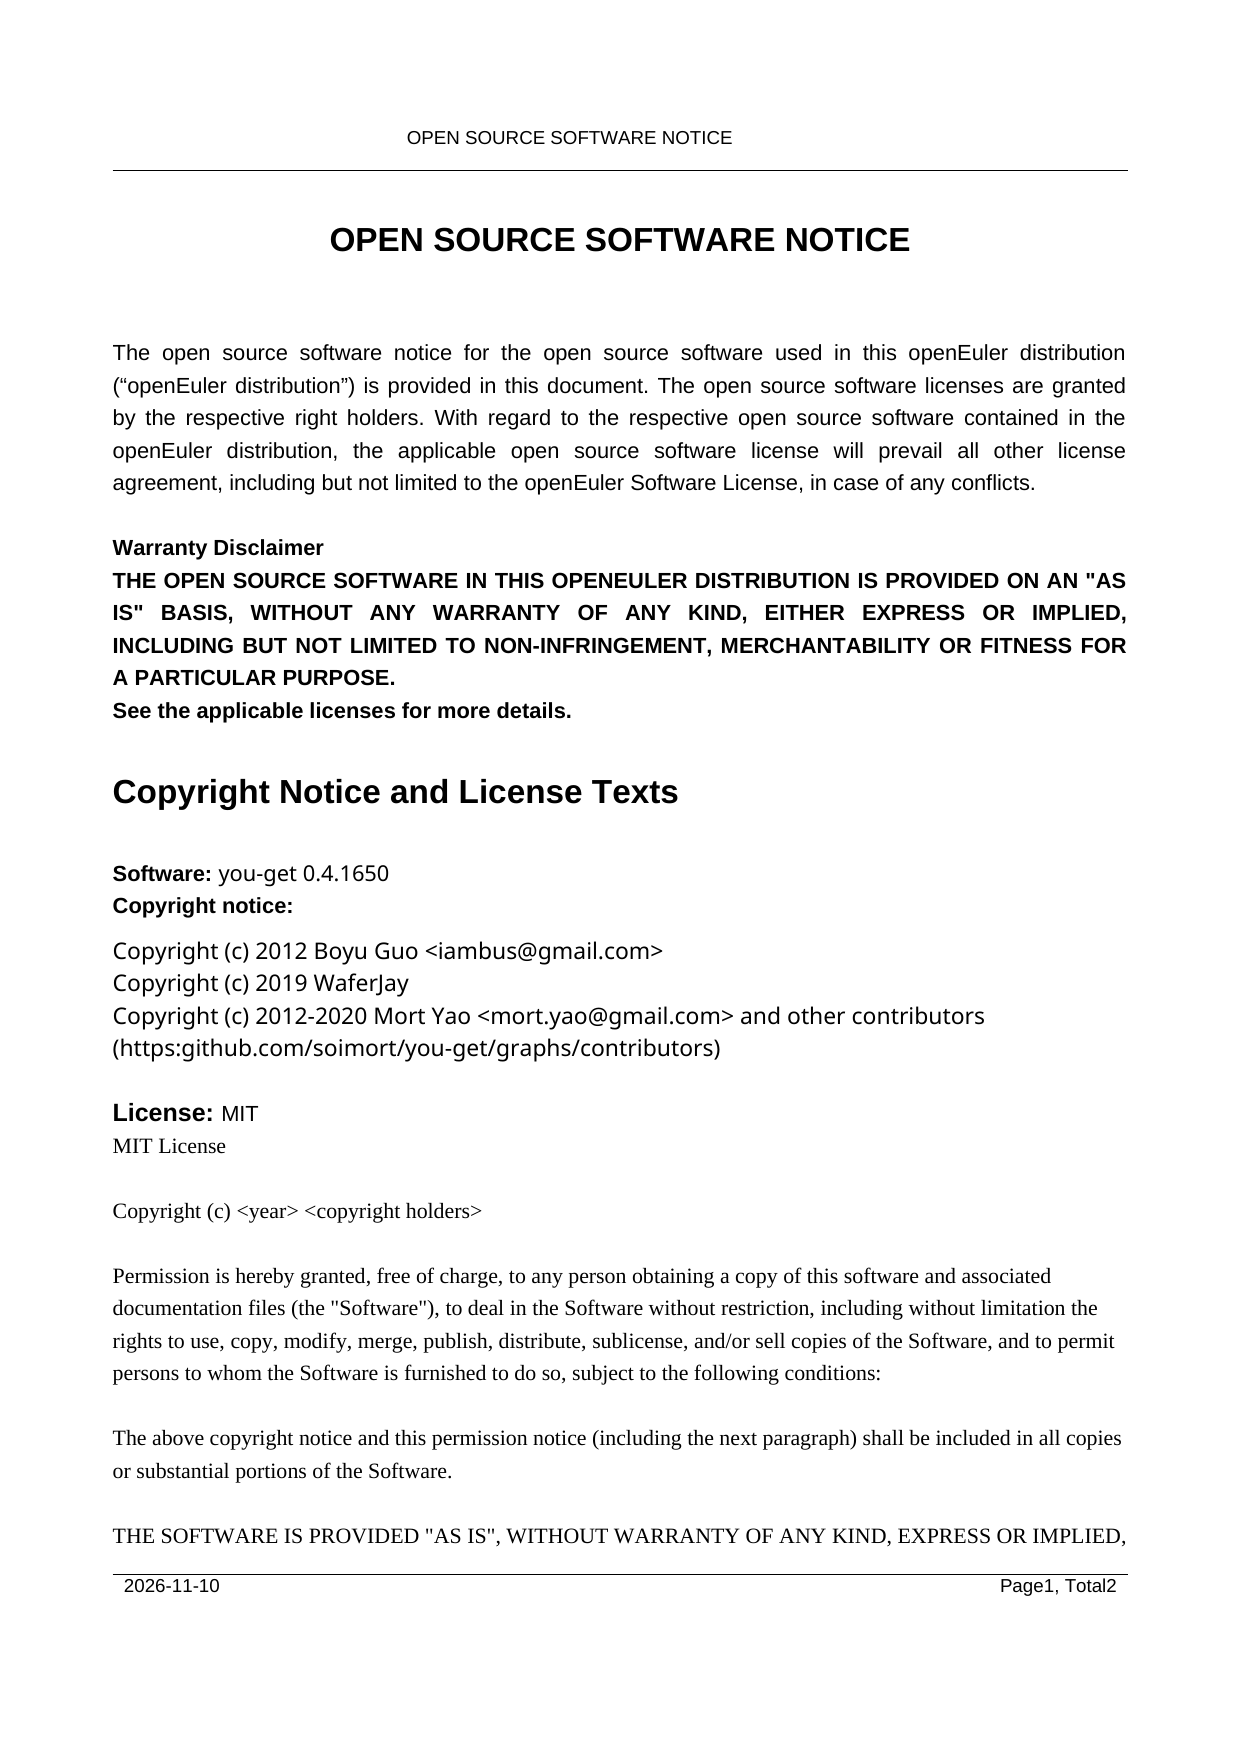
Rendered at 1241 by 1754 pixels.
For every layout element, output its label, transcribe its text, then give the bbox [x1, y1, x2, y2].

title Software: you-get 0.4.1650 [112, 856, 1128, 889]
text OPEN SOURCE SOFTWARE NOTICE [112, 206, 1128, 271]
text Warranty Disclaimer [112, 531, 1128, 564]
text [112, 1129, 1128, 1551]
text The open source software notice for the open source software used in this openEuler distribution (“openEuler distribution”) is provided in this document. The open source software licenses are granted by the respective right holders. With regard to the respective open source software contained in the openEuler distribution, the applicable open source software license will prevail all other license agreement, including but not limited to the openEuler Software License, in case of any conflicts. [112, 336, 1128, 499]
text Copyright (c) 2012 Boyu Guo <iambus@gmail.com> Copyright (c) 2019 WaferJay Copyright (c) 2012-2020 Mort Yao <mort.yao@gmail.com> and other contributors (https:github.com/soimort/you-get/graphs/contributors) [112, 934, 1128, 1096]
text THE OPEN SOURCE SOFTWARE IN THIS OPENEULER DISTRIBUTION IS PROVIDED ON AN "AS IS" BASIS, WITHOUT ANY WARRANTY OF ANY KIND, EITHER EXPRESS OR IMPLIED, INCLUDING BUT NOT LIMITED TO NON-INFRINGEMENT, MERCHANTABILITY OR FITNESS FOR A PARTICULAR PURPOSE. See the applicable licenses for more details. [112, 564, 1128, 726]
text Copyright Notice and License Texts [112, 759, 1128, 824]
text Copyright notice: [112, 889, 1128, 921]
text License: MIT [112, 1096, 1128, 1129]
